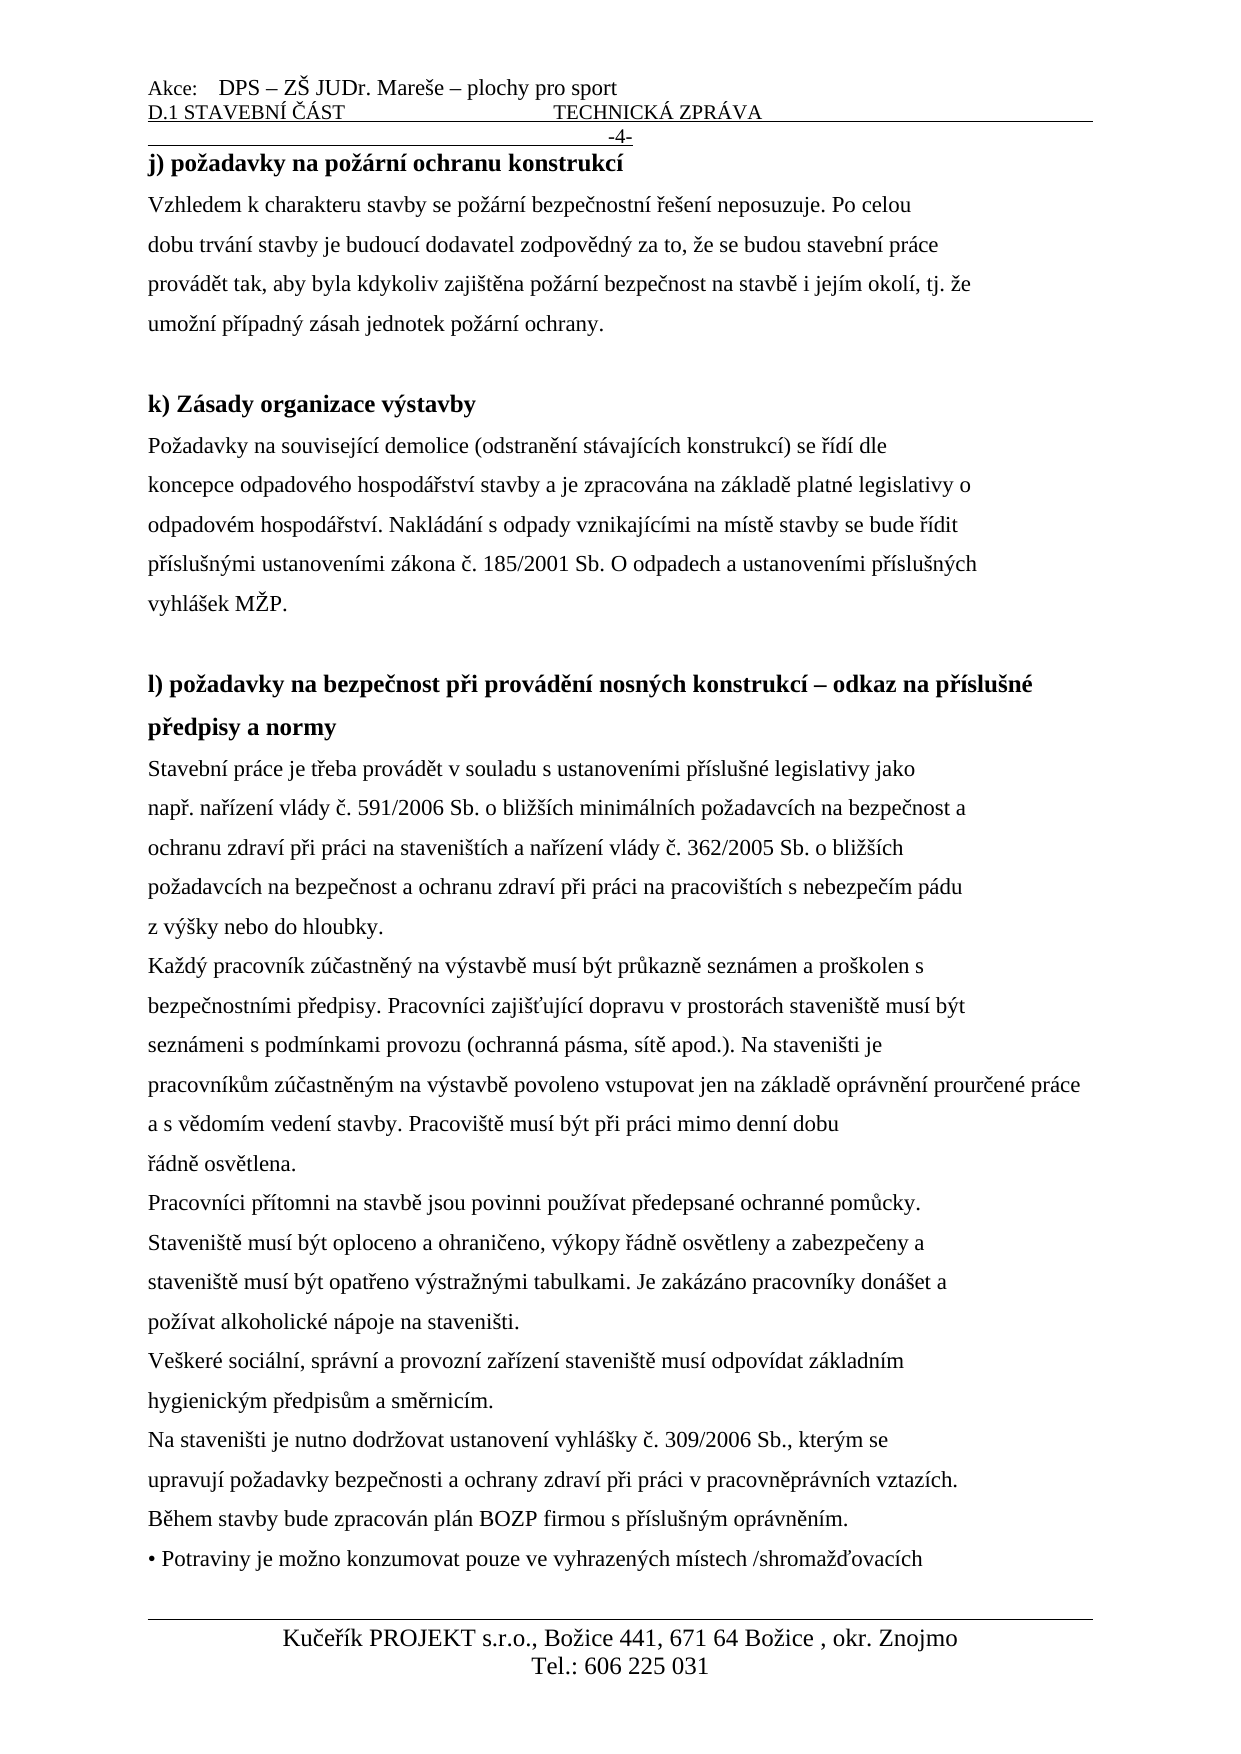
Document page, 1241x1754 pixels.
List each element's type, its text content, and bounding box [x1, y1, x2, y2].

text bezpečnostními předpisy. Pracovníci zajišťující dopravu v prostorách staveniště musí být [148, 992, 1093, 1018]
text z výšky nebo do hloubky. [148, 913, 1093, 939]
text koncepce odpadového hospodářství stavby a je zpracována na základě platné legislativy o [148, 471, 1093, 498]
text Vzhledem k charakteru stavby se požární bezpečnostní řešení neposuzuje. Po celou [148, 191, 1093, 218]
text ochranu zdraví při práci na staveništích a nařízení vlády č. 362/2005 Sb. o bližších [148, 834, 1093, 860]
text Každý pracovník zúčastněný na výstavbě musí být průkazně seznámen a proškolen s [148, 952, 1093, 979]
text Na staveništi je nutno dodržovat ustanovení vyhlášky č. 309/2006 Sb., kterým se [148, 1426, 1093, 1452]
text seznámeni s podmínkami provozu (ochranná pásma, sítě apod.). Na staveništi je [148, 1031, 1093, 1058]
text Veškeré sociální, správní a provozní zařízení staveniště musí odpovídat základním [148, 1347, 1093, 1373]
text j) požadavky na požární ochranu konstrukcí [148, 148, 1093, 177]
text pracovníkům zúčastněným na výstavbě povoleno vstupovat jen na základě oprávnění prourčené práce a s vědomím vedení stavby. Pracoviště musí být při práci mimo denní dobu [148, 1071, 1093, 1137]
text hygienickým předpisům a směrnicím. [148, 1387, 1093, 1413]
text upravují požadavky bezpečnosti a ochrany zdraví při práci v pracovněprávních vztazích. [148, 1466, 1093, 1492]
text požívat alkoholické nápoje na staveništi. [148, 1308, 1093, 1334]
text Během stavby bude zpracován plán BOZP firmou s příslušným oprávněním. [148, 1505, 1093, 1531]
text umožní případný zásah jednotek požární ochrany. [148, 310, 1093, 336]
text příslušnými ustanoveními zákona č. 185/2001 Sb. O odpadech a ustanoveními příslušných [148, 550, 1093, 577]
text Staveniště musí být oploceno a ohraničeno, výkopy řádně osvětleny a zabezpečeny a [148, 1229, 1093, 1255]
text dobu trvání stavby je budoucí dodavatel zodpovědný za to, že se budou stavební práce [148, 231, 1093, 257]
text l) požadavky na bezpečnost při provádění nosných konstrukcí – odkaz na příslušné předpisy a normy [148, 669, 1093, 741]
text vyhlášek MŽP. [148, 590, 1093, 616]
text Stavební práce je třeba provádět v souladu s ustanoveními příslušné legislativy jako [148, 755, 1093, 781]
text • Potraviny je možno konzumovat pouze ve vyhrazených místech /shromažďovacích [148, 1544, 1093, 1571]
text Pracovníci přítomni na stavbě jsou povinni používat předepsané ochranné pomůcky. [148, 1189, 1093, 1216]
text odpadovém hospodářství. Nakládání s odpady vznikajícími na místě stavby se bude řídit [148, 511, 1093, 537]
text Požadavky na související demolice (odstranění stávajících konstrukcí) se řídí dle [148, 432, 1093, 458]
text např. nařízení vlády č. 591/2006 Sb. o bližších minimálních požadavcích na bezpečnost a [148, 794, 1093, 821]
text řádně osvětlena. [148, 1150, 1093, 1176]
text staveniště musí být opatřeno výstražnými tabulkami. Je zakázáno pracovníky donášet a [148, 1268, 1093, 1294]
text provádět tak, aby byla kdykoliv zajištěna požární bezpečnost na stavbě i jejím okolí, tj. že [148, 270, 1093, 297]
text požadavcích na bezpečnost a ochranu zdraví při práci na pracovištích s nebezpečím pádu [148, 873, 1093, 900]
text k) Zásady organizace výstavby [148, 389, 1093, 417]
